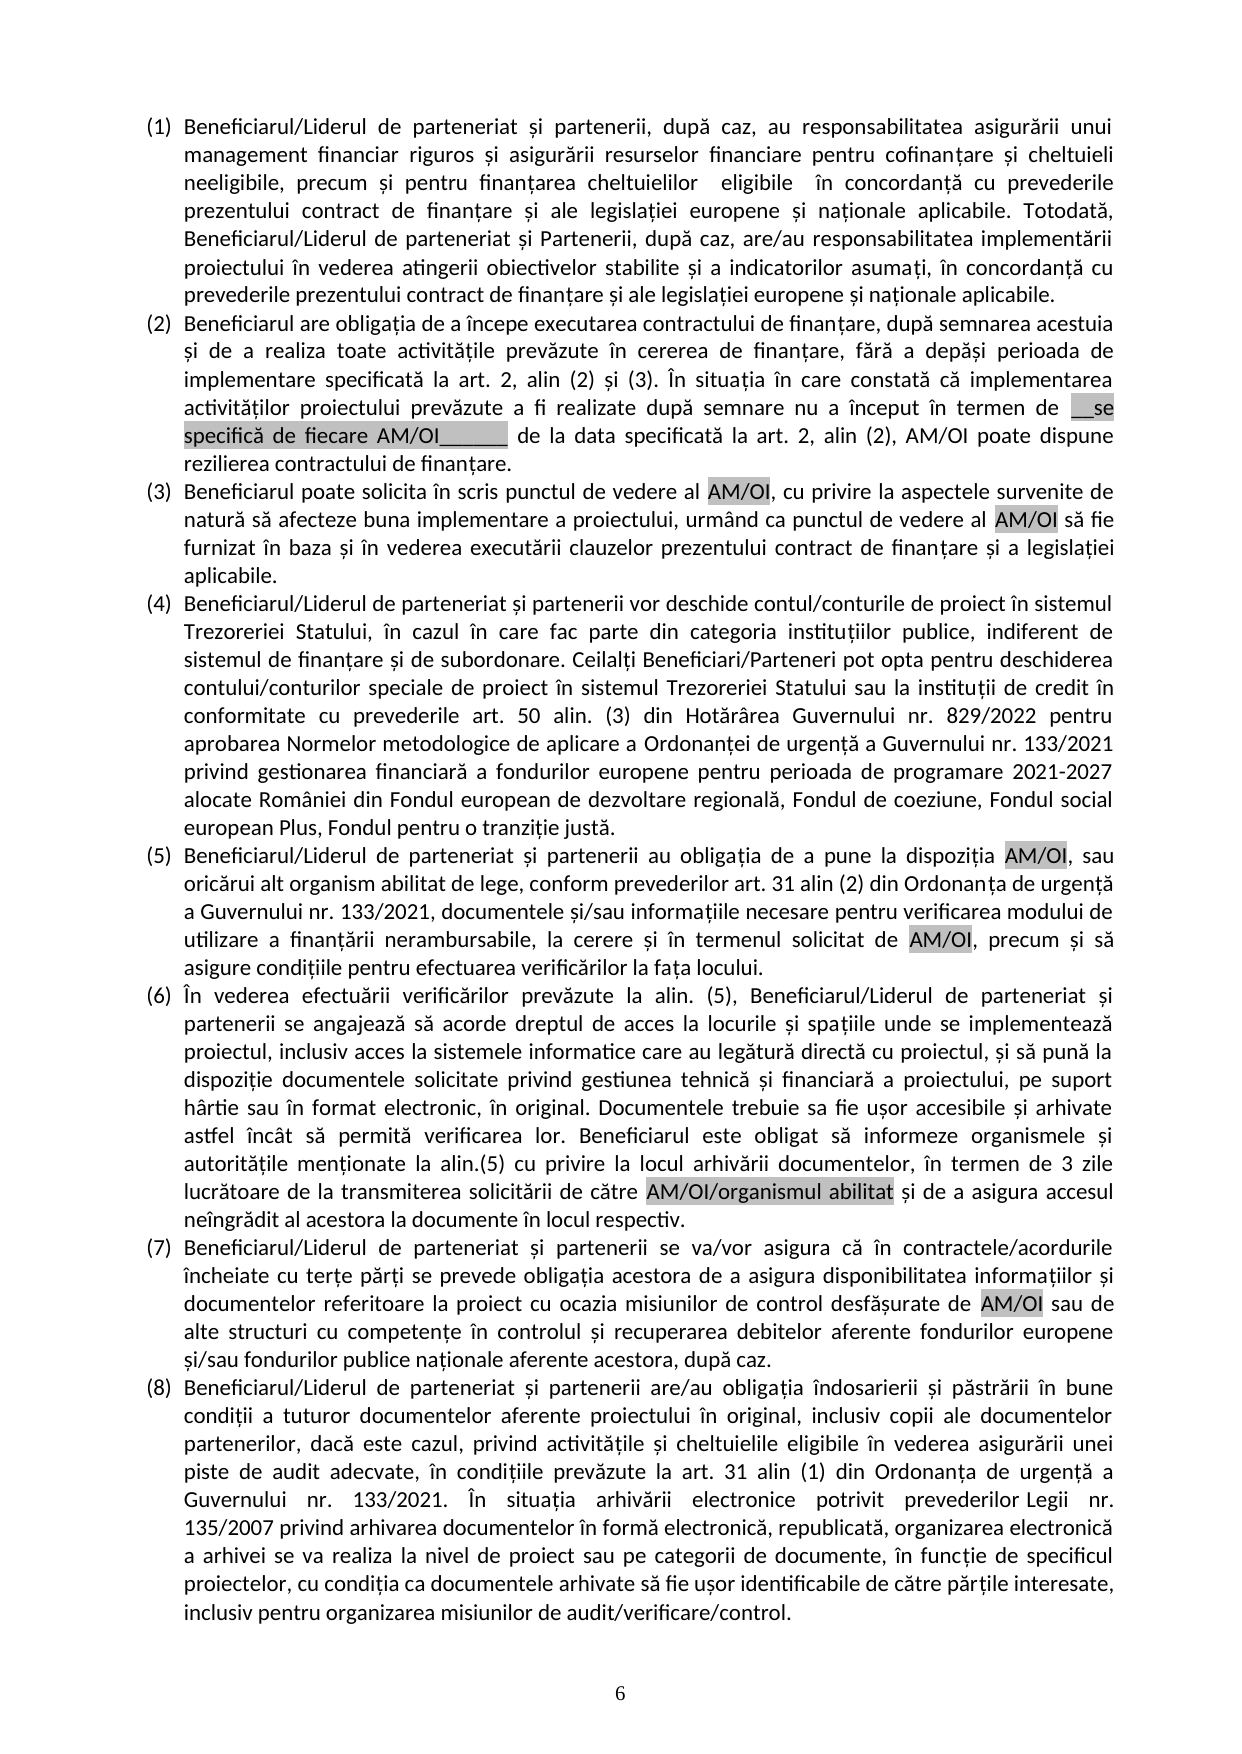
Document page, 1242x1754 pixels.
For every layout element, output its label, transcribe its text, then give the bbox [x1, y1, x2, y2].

list Beneficiarul/Liderul de parteneriat și partenerii se va/vor asigura că în contractele/acordurile încheiate cu terțe părți se prevede obligația acestora de a asigura disponibilitatea informațiilor și documentelor referitoare la proiect cu ocazia misiunilor de control desfășurate de AM/OI sau de alte structuri cu competențe în controlul și recuperarea debitelor aferente fondurilor europene și/sau fondurilor publice naționale aferente acestora, după caz. [146, 1233, 1114, 1373]
list Beneficiarul are obligația de a începe executarea contractului de finanțare, după semnarea acestuia și de a realiza toate activitățile prevăzute în cererea de finanțare, fără a depăși perioada de implementare specificată la art. 2, alin (2) și (3). În situația în care constată că implementarea activităților proiectului prevăzute a fi realizate după semnare nu a început în termen de __se specifică de fiecare AM/OI______ de la data specificată la art. 2, alin (2), AM/OI poate dispune rezilierea contractului de finanțare. [146, 309, 1114, 477]
list În vederea efectuării verificărilor prevăzute la alin. (5), Beneficiarul/Liderul de parteneriat și partenerii se angajează să acorde dreptul de acces la locurile și spațiile unde se implementează proiectul, inclusiv acces la sistemele informatice care au legătură directă cu proiectul, și să pună la dispoziție documentele solicitate privind gestiunea tehnică și financiară a proiectului, pe suport hârtie sau în format electronic, în original. Documentele trebuie sa fie ușor accesibile și arhivate astfel încât să permită verificarea lor. Beneficiarul este obligat să informeze organismele și autoritățile menționate la alin.(5) cu privire la locul arhivării documentelor, în termen de 3 zile lucrătoare de la transmiterea solicitării de către AM/OI/organismul abilitat și de a asigura accesul neîngrădit al acestora la documente în locul respectiv. [146, 981, 1114, 1233]
list Beneficiarul/Liderul de parteneriat și partenerii are/au obligația îndosarierii și păstrării în bune condiții a tuturor documentelor aferente proiectului în original, inclusiv copii ale documentelor partenerilor, dacă este cazul, privind activitățile şi cheltuielile eligibile în vederea asigurării unei piste de audit adecvate, în condițiile prevăzute la art. 31 alin (1) din Ordonanța de urgență a Guvernului nr. 133/2021. În situația arhivării electronice potrivit prevederilor Legii nr. 135/2007 privind arhivarea documentelor în formă electronică, republicată, organizarea electronică a arhivei se va realiza la nivel de proiect sau pe categorii de documente, în funcție de specificul proiectelor, cu condiția ca documentele arhivate să fie ușor identificabile de către părțile interesate, inclusiv pentru organizarea misiunilor de audit/verificare/control. [146, 1373, 1114, 1626]
list Beneficiarul/Liderul de parteneriat și partenerii au obligația de a pune la dispoziția AM/OI, sau oricărui alt organism abilitat de lege, conform prevederilor art. 31 alin (2) din Ordonanța de urgență a Guvernului nr. 133/2021, documentele și/sau informațiile necesare pentru verificarea modului de utilizare a finanțării nerambursabile, la cerere și în termenul solicitat de AM/OI, precum și să asigure condițiile pentru efectuarea verificărilor la fața locului. [146, 841, 1114, 981]
list Beneficiarul/Liderul de parteneriat și partenerii, după caz, au responsabilitatea asigurării unui management financiar riguros și asigurării resurselor financiare pentru cofinanțare și cheltuieli neeligibile, precum și pentru finanțarea cheltuielilor eligibile în concordanță cu prevederile prezentului contract de finanțare și ale legislației europene şi naționale aplicabile. Totodată, Beneficiarul/Liderul de parteneriat și Partenerii, după caz, are/au responsabilitatea implementării proiectului în vederea atingerii obiectivelor stabilite și a indicatorilor asumați, în concordanță cu prevederile prezentului contract de finanțare și ale legislației europene şi naționale aplicabile. [146, 112, 1114, 309]
list Beneficiarul/Liderul de parteneriat și partenerii vor deschide contul/conturile de proiect în sistemul Trezoreriei Statului, în cazul în care fac parte din categoria instituțiilor publice, indiferent de sistemul de finanțare şi de subordonare. Ceilalți Beneficiari/Parteneri pot opta pentru deschiderea contului/conturilor speciale de proiect în sistemul Trezoreriei Statului sau la instituții de credit în conformitate cu prevederile art. 50 alin. (3) din Hotărârea Guvernului nr. 829/2022 pentru aprobarea Normelor metodologice de aplicare a Ordonanţei de urgenţă a Guvernului nr. 133/2021 privind gestionarea financiară a fondurilor europene pentru perioada de programare 2021-2027 alocate României din Fondul european de dezvoltare regională, Fondul de coeziune, Fondul social european Plus, Fondul pentru o tranziţie justă. [146, 589, 1114, 841]
list Beneficiarul poate solicita în scris punctul de vedere al AM/OI, cu privire la aspectele survenite de natură să afecteze buna implementare a proiectului, urmând ca punctul de vedere al AM/OI să fie furnizat în baza și în vederea executării clauzelor prezentului contract de finanțare și a legislației aplicabile. [146, 477, 1114, 589]
